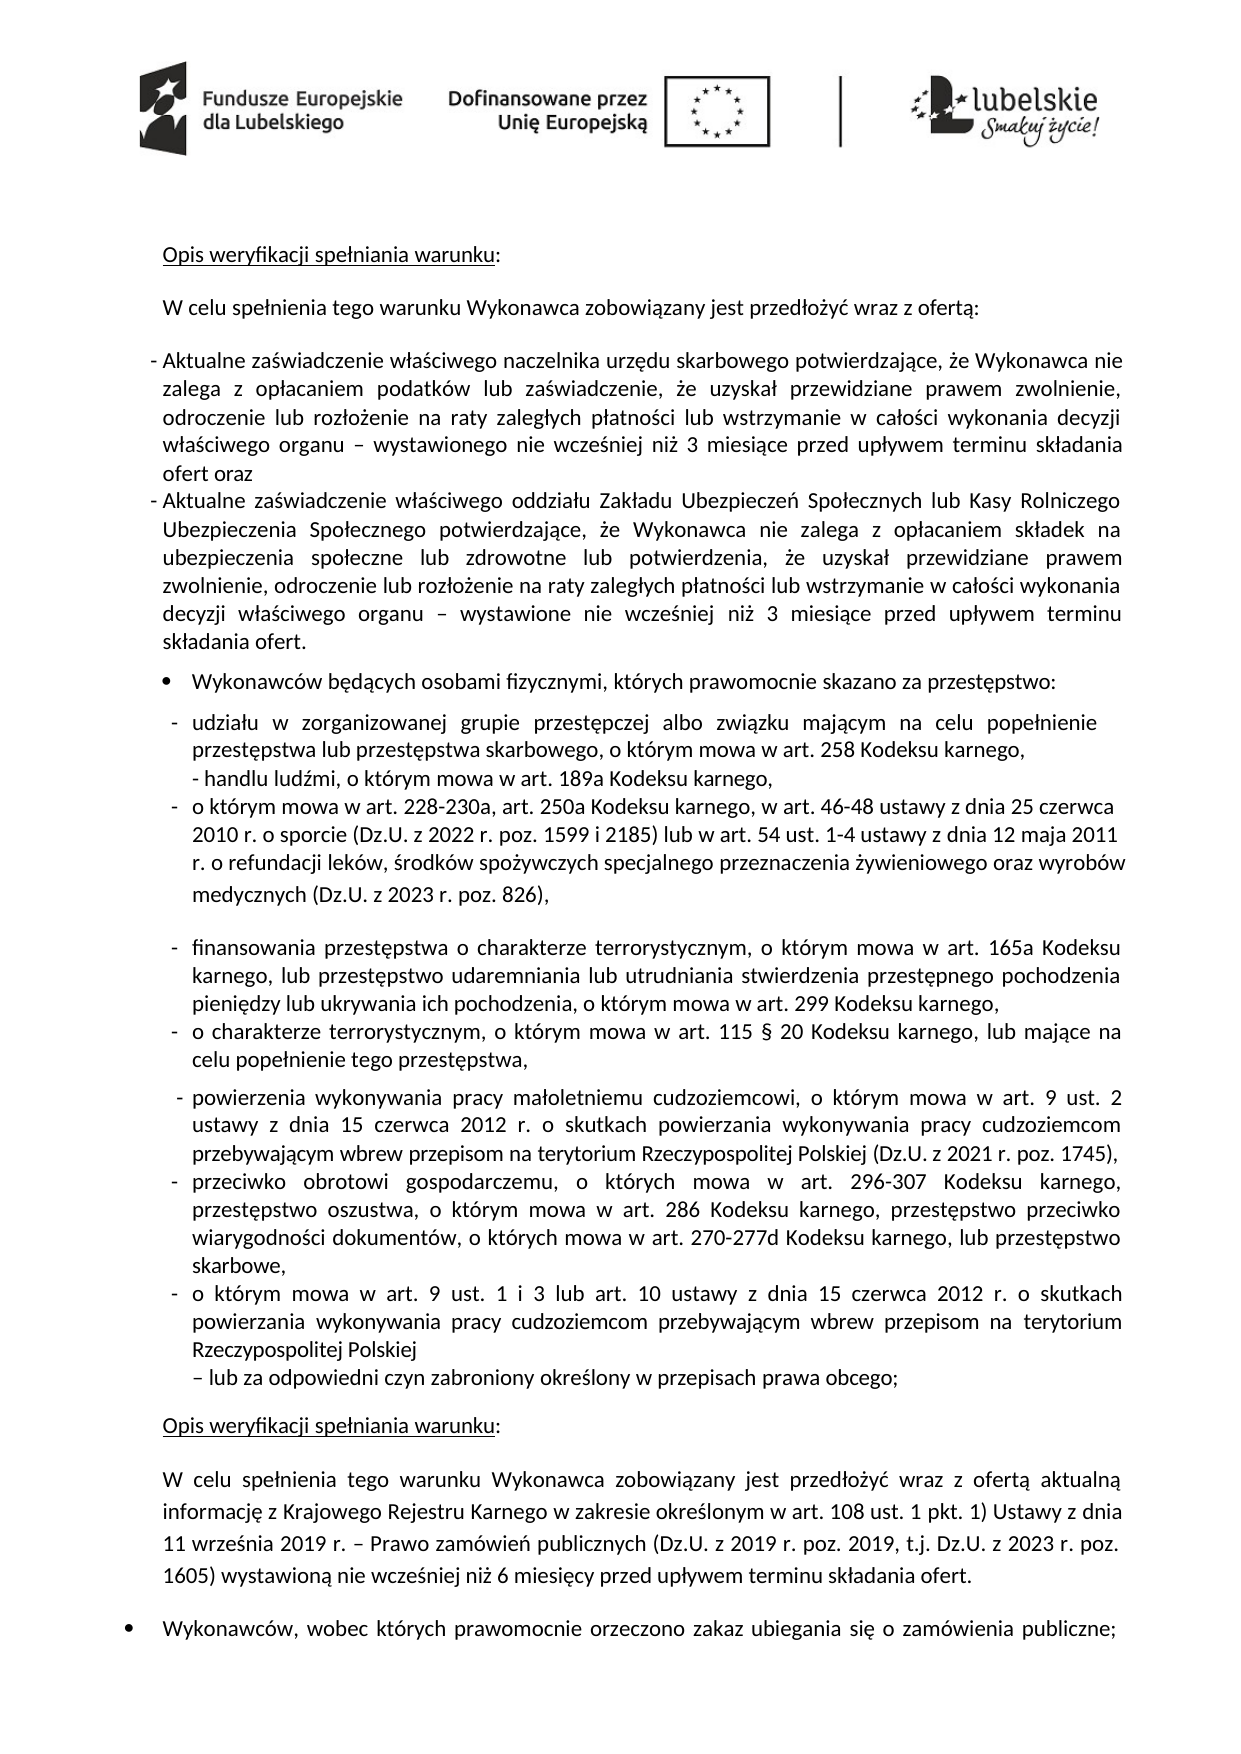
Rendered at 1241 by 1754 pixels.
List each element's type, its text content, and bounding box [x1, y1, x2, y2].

list handlu ludźmi, o którym mowa w art. 189a Kodeksu karnego, [192, 764, 1134, 792]
list o którym mowa w art. 9 ust. 1 i 3 lub art. 10 ustawy z dnia 15 czerwca 2012 r. o skutkach powierzania wykonywania pracy cudzoziemcom przebywającym wbrew przepisom na terytorium Rzeczypospolitej Polskiej [171, 1279, 1122, 1363]
text – lub za odpowiedni czyn zabroniony określony w przepisach prawa obcego; [192, 1363, 1134, 1391]
text Opis weryfikacji spełniania warunku: [162, 1412, 1134, 1440]
list Wykonawców będących osobami fizycznymi, których prawomocnie skazano za przestępstwo: [162, 667, 1134, 695]
list powierzenia wykonywania pracy małoletniemu cudzoziemcowi, o którym mowa w art. 9 ust. 2 ustawy z dnia 15 czerwca 2012 r. o skutkach powierzania wykonywania pracy cudzoziemcom przebywającym wbrew przepisom na terytorium Rzeczypospolitej Polskiej (Dz.U. z 2021 r. poz. 1745), [176, 1083, 1123, 1167]
list o charakterze terrorystycznym, o którym mowa w art. 115 § 20 Kodeksu karnego, lub mające na celu popełnienie tego przestępstwa, [171, 1017, 1122, 1073]
text Opis weryfikacji spełniania warunku: [162, 241, 1134, 268]
list o którym mowa w art. 228-230a, art. 250a Kodeksu karnego, w art. 46-48 ustawy z dnia 25 czerwca 2010 r. o sporcie (Dz.U. z 2022 r. poz. 1599 i 2185) lub w art. 54 ust. 1-4 ustawy z dnia 12 maja 2011 [171, 792, 1122, 848]
list Wykonawców, wobec których prawomocnie orzeczono zakaz ubiegania się o zamówienia publiczne; Opis weryfikacji spełniania warunku: [125, 1614, 1117, 1642]
picture [139, 61, 1100, 156]
text W celu spełnienia tego warunku Wykonawca zobowiązany jest przedłożyć wraz z ofertą aktualną informację z Krajowego Rejestru Karnego w zakresie określonym w art. 108 ust. 1 pkt. 1) Ustawy z dnia 11 września 2019 r. – Prawo zamówień publicznych (Dz.U. z 2019 r. poz. 2019, t.j. Dz.U. z 2023 r. poz. 1605) wystawioną nie wcześniej niż 6 miesięcy przed upływem terminu składania ofert. [162, 1465, 1122, 1589]
list przeciwko obrotowi gospodarczemu, o których mowa w art. 296-307 Kodeksu karnego, przestępstwo oszustwa, o którym mowa w art. 286 Kodeksu karnego, przestępstwo przeciwko wiarygodności dokumentów, o których mowa w art. 270-277d Kodeksu karnego, lub przestępstwo skarbowe, [171, 1167, 1122, 1279]
list udziału w zorganizowanej grupie przestępczej albo związku mającym na celu popełnienie przestępstwa lub przestępstwa skarbowego, o którym mowa w art. 258 Kodeksu karnego, [171, 708, 1122, 764]
text W celu spełnienia tego warunku Wykonawca zobowiązany jest przedłożyć wraz z ofertą: [162, 293, 1134, 322]
text r. o refundacji leków, środków spożywczych specjalnego przeznaczenia żywieniowego oraz wyrobów medycznych (Dz.U. z 2023 r. poz. 826), [192, 848, 1134, 908]
list finansowania przestępstwa o charakterze terrorystycznym, o którym mowa w art. 165a Kodeksu karnego, lub przestępstwo udaremniania lub utrudniania stwierdzenia przestępnego pochodzenia pieniędzy lub ukrywania ich pochodzenia, o którym mowa w art. 299 Kodeksu karnego, [171, 933, 1122, 1017]
list Aktualne zaświadczenie właściwego oddziału Zakładu Ubezpieczeń Społecznych lub Kasy Rolniczego Ubezpieczenia Społecznego potwierdzające, że Wykonawca nie zalega z opłacaniem składek na ubezpieczenia społeczne lub zdrowotne lub potwierdzenia, że uzyskał przewidziane prawem zwolnienie, odroczenie lub rozłożenie na raty zaległych płatności lub wstrzymanie w całości wykonania decyzji właściwego organu – wystawione nie wcześniej niż 3 miesiące przed upływem terminu składania ofert. [150, 487, 1122, 655]
list Aktualne zaświadczenie właściwego naczelnika urzędu skarbowego potwierdzające, że Wykonawca nie zalega z opłacaniem podatków lub zaświadczenie, że uzyskał przewidziane prawem zwolnienie, odroczenie lub rozłożenie na raty zaległych płatności lub wstrzymanie w całości wykonania decyzji właściwego organu – wystawionego nie wcześniej niż 3 miesiące przed upływem terminu składania ofert oraz [150, 347, 1123, 487]
